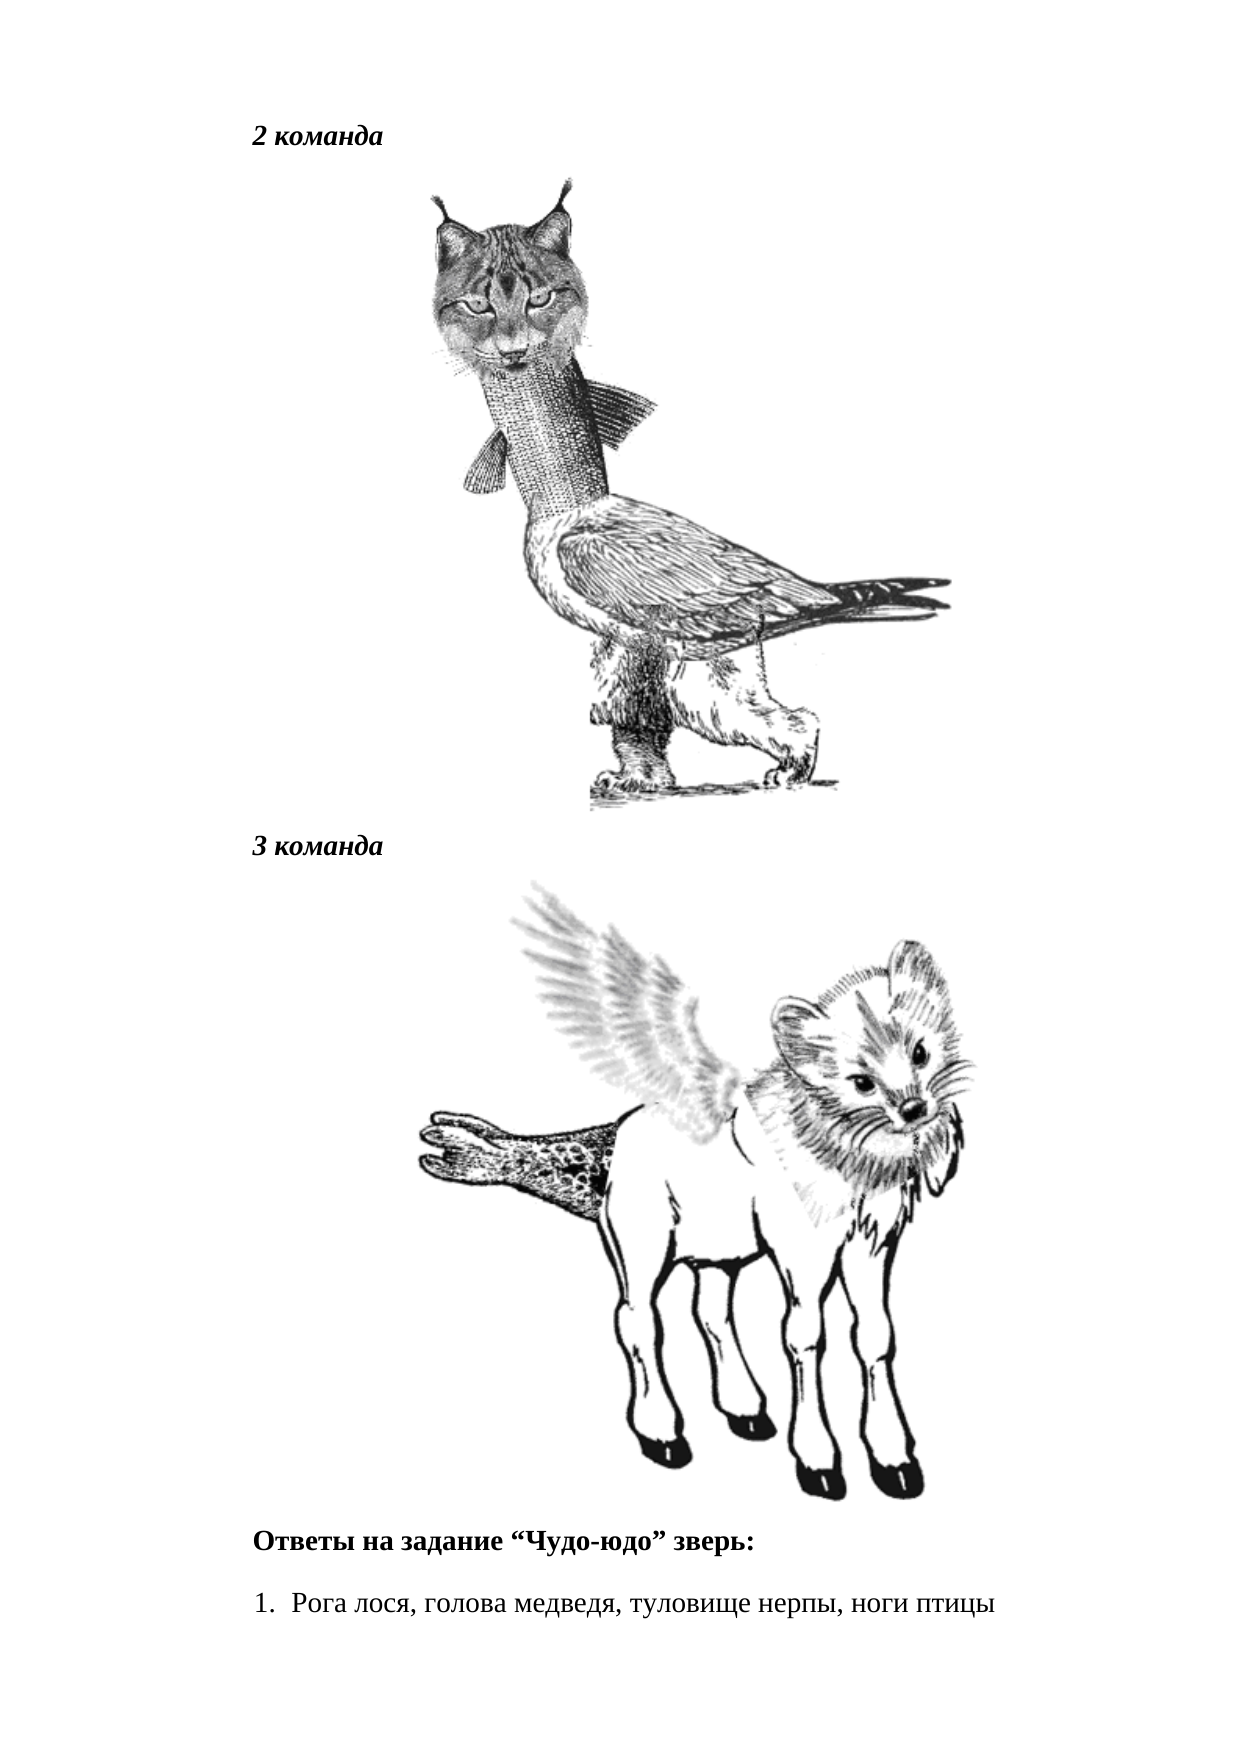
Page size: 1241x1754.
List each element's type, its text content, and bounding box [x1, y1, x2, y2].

text 2 команда [252, 118, 1152, 152]
text Ответы на задание “Чудо-юдо” зверь: [252, 1523, 1152, 1556]
list Рога лося, голова медведя, туловище нерпы, ноги птицы [254, 1585, 1152, 1619]
picture [402, 164, 1002, 816]
text 3 команда [252, 828, 1152, 862]
picture [415, 874, 989, 1511]
